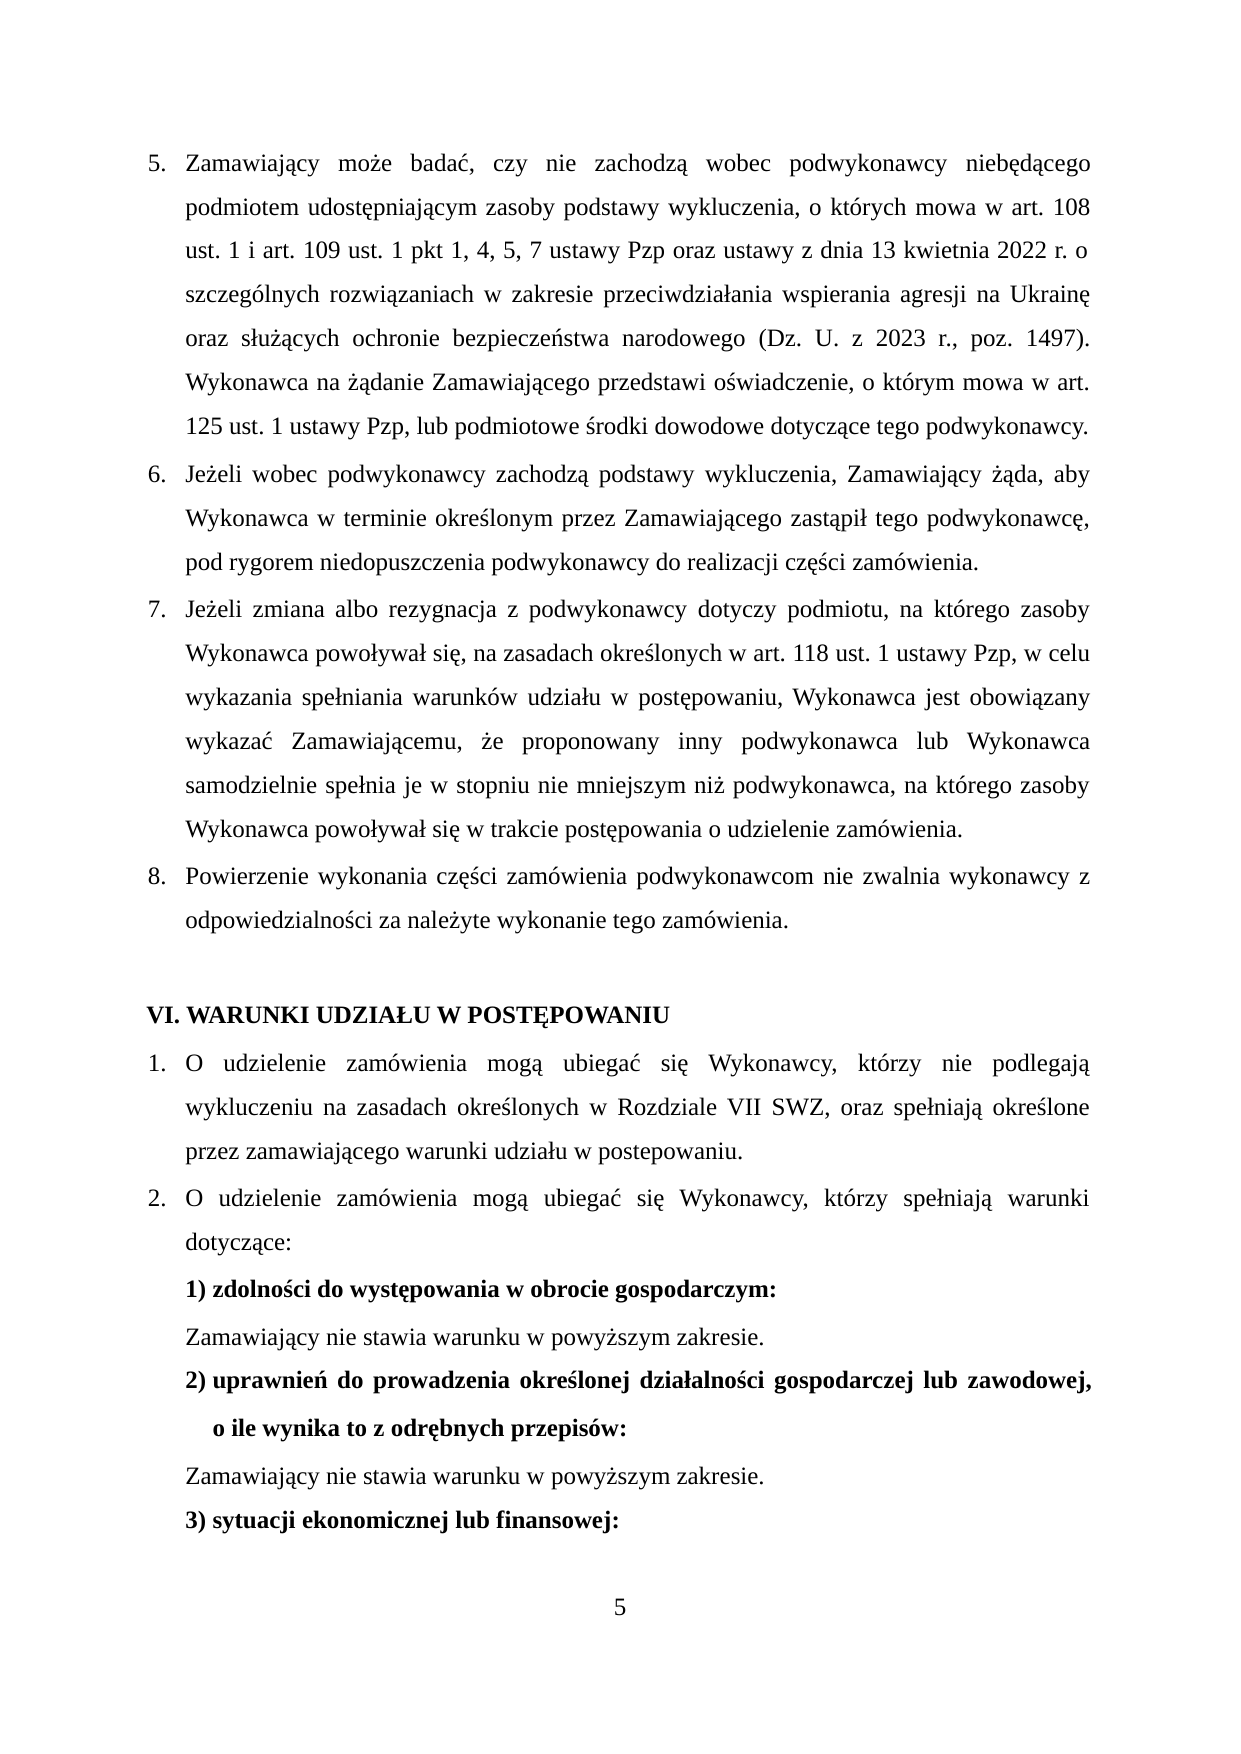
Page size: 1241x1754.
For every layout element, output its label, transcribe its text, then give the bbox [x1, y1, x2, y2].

list Jeżeli wobec podwykonawcy zachodzą podstawy wykluczenia, Zamawiający żąda, aby Wykonawca w terminie określonym przez Zamawiającego zastąpił tego podwykonawcę, pod rygorem niedopuszczenia podwykonawcy do realizacji części zamówienia. [148, 459, 1091, 575]
list O udzielenie zamówienia mogą ubiegać się Wykonawcy, którzy spełniają warunki dotyczące: [148, 1183, 1091, 1256]
list sytuacji ekonomicznej lub finansowej: [185, 1505, 1093, 1534]
list O udzielenie zamówienia mogą ubiegać się Wykonawcy, którzy nie podlegają wykluczeniu na zasadach określonych w Rozdziale VII SWZ, oraz spełniają określone przez zamawiającego warunki udziału w postepowaniu. [148, 1048, 1091, 1164]
list Powierzenie wykonania części zamówienia podwykonawcom nie zwalnia wykonawcy z odpowiedzialności za należyte wykonanie tego zamówienia. [148, 861, 1091, 934]
list Zamawiający może badać, czy nie zachodzą wobec podwykonawcy niebędącego podmiotem udostępniającym zasoby podstawy wykluczenia, o których mowa w art. 108 ust. 1 i art. 109 ust. 1 pkt 1, 4, 5, 7 ustawy Pzp oraz ustawy z dnia 13 kwietnia 2022 r. o szczególnych rozwiązaniach w zakresie przeciwdziałania wspierania agresji na Ukrainę oraz służących ochronie bezpieczeństwa narodowego (Dz. U. z 2023 r., poz. 1497). Wykonawca na żądanie Zamawiającego przedstawi oświadczenie, o którym mowa w art. 125 ust. 1 ustawy Pzp, lub podmiotowe środki dowodowe dotyczące tego podwykonawcy. [148, 148, 1091, 440]
text Zamawiający nie stawia warunku w powyższym zakresie. [185, 1461, 1091, 1490]
text Zamawiający nie stawia warunku w powyższym zakresie. [185, 1322, 1091, 1351]
list zdolności do występowania w obrocie gospodarczym: [185, 1274, 1093, 1303]
list uprawnień do prowadzenia określonej działalności gospodarczej lub zawodowej, o ile wynika to z odrębnych przepisów: [185, 1366, 1093, 1442]
text VI. WARUNKI UDZIAŁU W POSTĘPOWANIU [146, 1000, 1093, 1029]
list Jeżeli zmiana albo rezygnacja z podwykonawcy dotyczy podmiotu, na którego zasoby Wykonawca powoływał się, na zasadach określonych w art. 118 ust. 1 ustawy Pzp, w celu wykazania spełniania warunków udziału w postępowaniu, Wykonawca jest obowiązany wykazać Zamawiającemu, że proponowany inny podwykonawca lub Wykonawca samodzielnie spełnia je w stopniu nie mniejszym niż podwykonawca, na którego zasoby Wykonawca powoływał się w trakcie postępowania o udzielenie zamówienia. [148, 594, 1091, 843]
